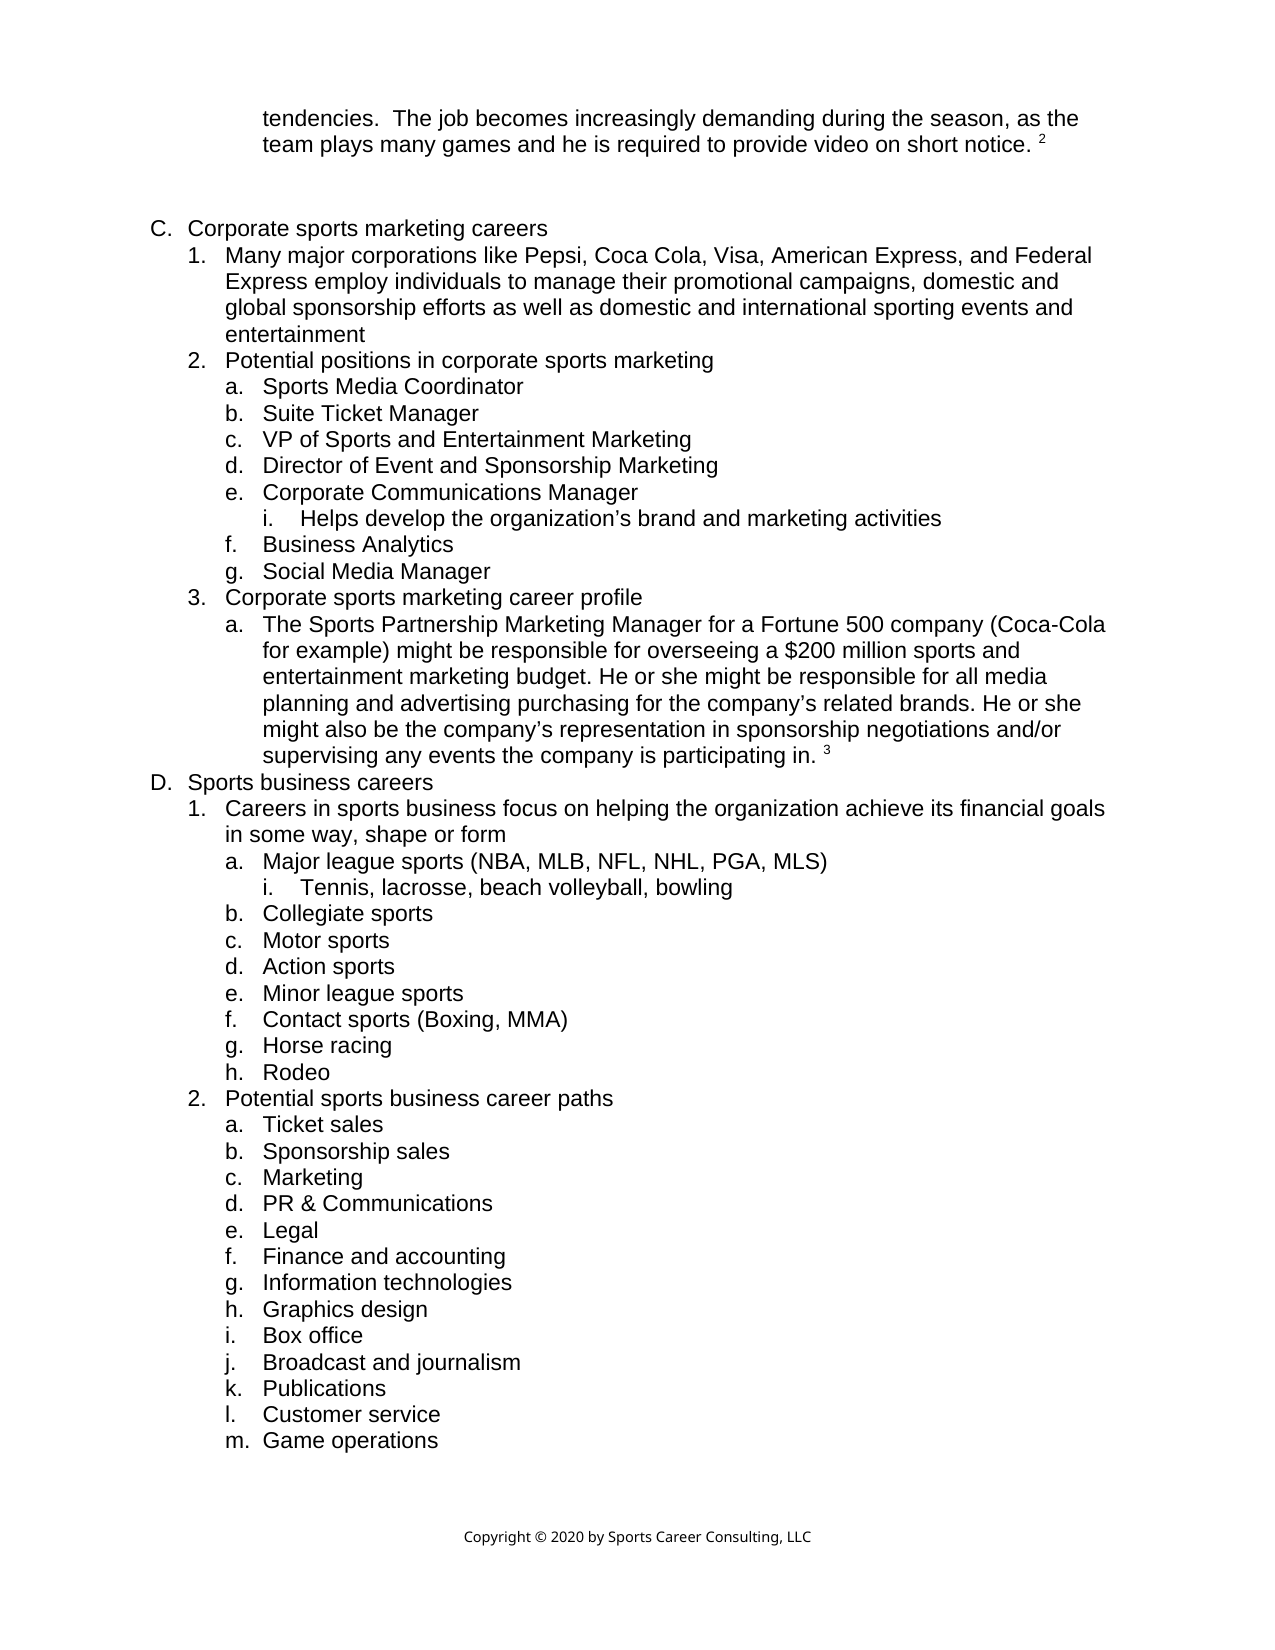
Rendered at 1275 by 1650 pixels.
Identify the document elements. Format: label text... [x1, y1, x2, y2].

list Tennis, lacrosse, beach volleyball, bowling [262, 874, 1125, 900]
list Customer service [225, 1401, 1125, 1427]
list Social Media Manager [225, 558, 1125, 584]
list Information technologies [225, 1269, 1125, 1296]
list Legal [225, 1217, 1125, 1243]
list Horse racing [225, 1032, 1125, 1058]
list Corporate sports marketing career profile [187, 584, 1125, 611]
list Corporate sports marketing careers [150, 215, 1125, 242]
list Potential positions in corporate sports marketing [187, 347, 1125, 373]
list Director of Event and Sponsorship Marketing [225, 452, 1125, 479]
list PR & Communications [225, 1190, 1125, 1217]
list Sponsorship sales [225, 1138, 1125, 1164]
list Suite Ticket Manager [225, 400, 1125, 426]
list Ticket sales [225, 1111, 1125, 1138]
list VP of Sports and Entertainment Marketing [225, 426, 1125, 452]
list The Sports Partnership Marketing Manager for a Fortune 500 company (Coca-Cola for example) might be responsible for overseeing a $200 million sports and entertainment marketing budget. He or she might be responsible for all media planning and advertising purchasing for the company’s related brands. He or she might also be the company’s representation in sponsorship negotiations and/or supervising any events the company is participating in. 3 [225, 611, 1125, 769]
list Marketing [225, 1164, 1125, 1190]
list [225, 105, 1125, 158]
list Major league sports (NBA, MLB, NFL, NHL, PGA, MLS) [225, 848, 1125, 874]
list Helps develop the organization’s brand and marketing activities [262, 505, 1125, 531]
list Publications [225, 1375, 1125, 1401]
list Many major corporations like Pepsi, Coca Cola, Visa, American Express, and Federal Express employ individuals to manage their promotional campaigns, domestic and global sponsorship efforts as well as domestic and international sporting events and entertainment [187, 242, 1125, 347]
list Motor sports [225, 927, 1125, 953]
list Graphics design [225, 1296, 1125, 1322]
list Broadcast and journalism [225, 1348, 1125, 1375]
list Corporate Communications Manager [225, 479, 1125, 505]
list Box office [225, 1322, 1125, 1348]
list Rodeo [225, 1058, 1125, 1085]
list Action sports [225, 953, 1125, 979]
list Contact sports (Boxing, MMA) [225, 1006, 1125, 1032]
list Sports business careers [150, 769, 1125, 795]
list Business Analytics [225, 531, 1125, 558]
list Collegiate sports [225, 900, 1125, 927]
list Careers in sports business focus on helping the organization achieve its financial goals in some way, shape or form [187, 795, 1125, 848]
list Game operations [225, 1427, 1125, 1454]
list Potential sports business career paths [187, 1085, 1125, 1111]
list Minor league sports [225, 979, 1125, 1006]
list Finance and accounting [225, 1243, 1125, 1269]
list Sports Media Coordinator [225, 373, 1125, 400]
